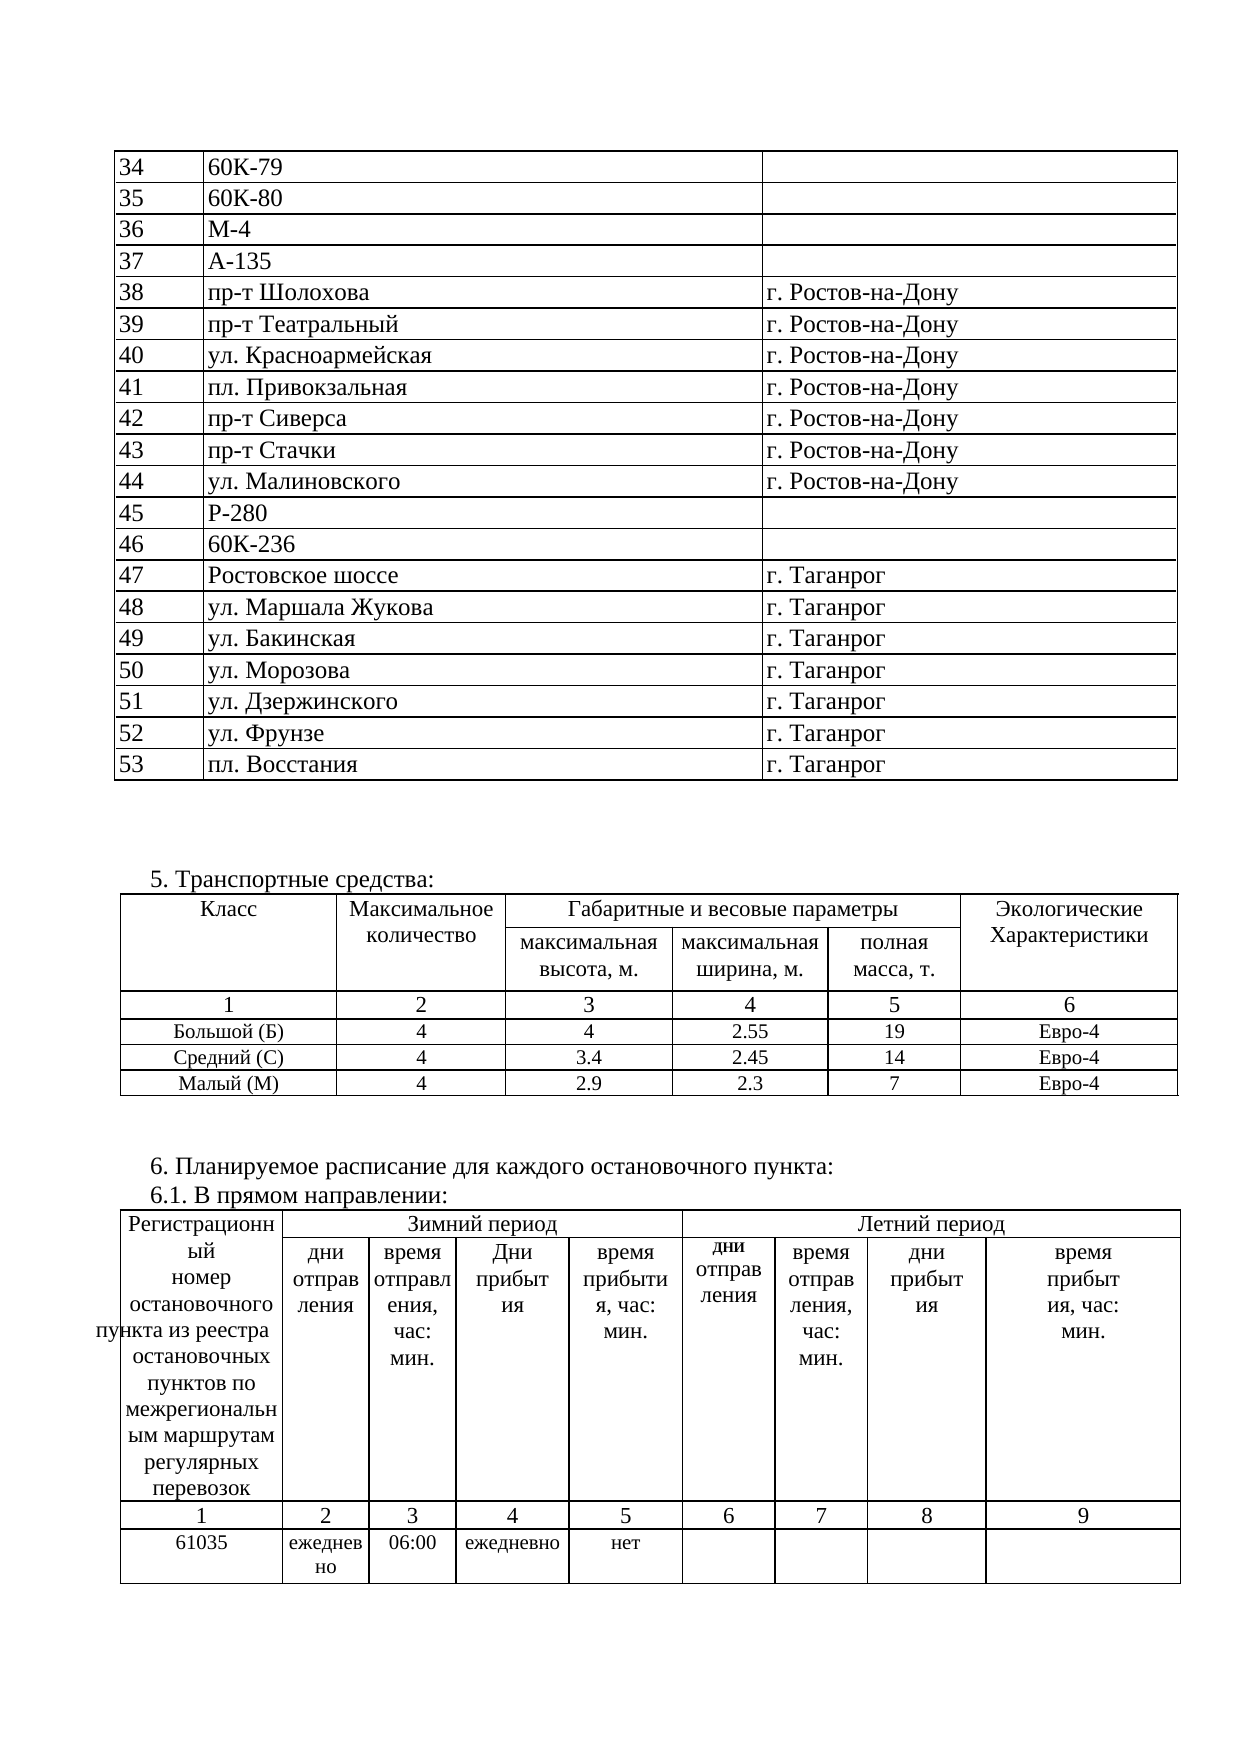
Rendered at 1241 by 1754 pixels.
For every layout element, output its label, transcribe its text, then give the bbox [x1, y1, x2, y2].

table_cell пр-т Шолохова [204, 277, 762, 307]
table_header Экологические Характеристики [961, 895, 1177, 990]
table_cell ул. Дзержинского [204, 686, 762, 716]
table_cell пр-т Стачки [204, 435, 762, 464]
table_cell А-135 [204, 246, 762, 276]
table_cell ул. Фрунзе [204, 718, 762, 748]
table_cell максимальная высота, м. [506, 928, 672, 990]
table_cell г. Таганрог [763, 559, 1177, 590]
table_cell время прибыти я, час: мин. [570, 1238, 682, 1500]
table_cell г. Таганрог [763, 685, 1177, 716]
table_header Зимний период [283, 1211, 682, 1237]
table_cell полная масса, т. [829, 928, 960, 990]
table_header Летний период [683, 1211, 1180, 1237]
table_cell ул. Красноармейская [204, 340, 762, 370]
table_cell 06:00 [370, 1530, 455, 1583]
table_cell 8 [868, 1502, 985, 1528]
table_cell 3 [370, 1502, 455, 1528]
table_cell г. Таганрог [763, 653, 1177, 685]
table_cell [683, 1530, 774, 1583]
table_cell 43 [115, 434, 203, 464]
table_cell 48 [115, 591, 203, 622]
table_cell 4 [337, 1071, 505, 1095]
table_cell 34 [115, 152, 203, 181]
table_cell 42 [115, 403, 203, 433]
table_cell 14 [829, 1045, 960, 1069]
table_cell [763, 528, 1177, 559]
table_cell 3.4 [506, 1045, 672, 1069]
table_header Класс [121, 895, 336, 990]
table_cell 35 [115, 183, 203, 213]
table_cell время отправ ления, час: мин. [776, 1238, 867, 1500]
table_cell 2 [283, 1502, 368, 1528]
table_cell 1 [121, 992, 336, 1018]
table_cell нет [570, 1530, 682, 1583]
table_cell [763, 152, 1177, 181]
table_header Габаритные и весовые параметры [506, 895, 960, 927]
table_cell 5 [829, 992, 960, 1018]
table_cell Ростовское шоссе [204, 561, 762, 590]
table_cell [763, 181, 1177, 213]
table_cell ул. Малиновского [204, 466, 762, 496]
table_cell 2 [337, 992, 505, 1018]
table_cell 60К-80 [204, 183, 762, 213]
table_cell 39 [115, 308, 203, 339]
table_cell [868, 1530, 985, 1583]
table_cell М-4 [204, 215, 762, 244]
table_cell г. Ростов-на-Дону [763, 339, 1177, 370]
table_cell ул. Морозова [204, 655, 762, 685]
table_cell 1 [121, 1502, 282, 1528]
table_cell 53 [115, 749, 203, 779]
table_cell 37 [115, 245, 203, 276]
table_header Максимальное количество [337, 895, 505, 990]
table_cell г. Ростов-на-Дону [763, 307, 1177, 339]
table_cell ДНИ отправ ления [683, 1238, 774, 1500]
table_cell 6 [683, 1502, 774, 1528]
table_cell 38 [115, 277, 203, 307]
table_cell [763, 244, 1177, 276]
table_cell г. Ростов-на-Дону [763, 370, 1177, 402]
table_cell 4 [506, 1020, 672, 1043]
table_cell 19 [829, 1020, 960, 1043]
table_cell 45 [115, 497, 203, 527]
table_cell 46 [115, 529, 203, 559]
text 6.1. В прямом направлении: [150, 1180, 1090, 1209]
table_cell 2.3 [673, 1071, 827, 1095]
table_cell пл. Привокзальная [204, 372, 762, 402]
table_cell 3 [506, 992, 672, 1018]
table_cell Средний (С) [121, 1045, 336, 1069]
table_cell 47 [115, 560, 203, 590]
table_cell ежедневно [283, 1530, 368, 1583]
table_cell 9 [987, 1502, 1180, 1528]
table_cell [763, 496, 1177, 527]
table_cell г. Ростов-на-Дону [763, 433, 1177, 464]
table_cell 44 [115, 466, 203, 496]
table_cell г. Ростов-на-Дону [763, 276, 1177, 307]
table_cell г. Таганрог [763, 622, 1177, 653]
table_cell г. Таганрог [763, 590, 1177, 622]
table_cell 2.45 [673, 1045, 827, 1069]
table_cell 49 [115, 623, 203, 653]
table_cell 7 [829, 1071, 960, 1095]
table_cell г. Ростов-на-Дону [763, 402, 1177, 433]
table_cell Евро-4 [961, 1020, 1177, 1043]
table_cell [776, 1530, 867, 1583]
table_cell 60К-236 [204, 529, 762, 559]
table_cell дни прибыт ия [868, 1238, 985, 1500]
table_cell 50 [115, 654, 203, 685]
table_cell 4 [673, 992, 827, 1018]
table_cell 5 [570, 1502, 682, 1528]
table_cell Большой (Б) [121, 1020, 336, 1043]
table_cell г. Ростов-на-Дону [763, 465, 1177, 496]
table_cell 4 [457, 1502, 568, 1528]
table_cell 7 [776, 1502, 867, 1528]
table_cell максимальная ширина, м. [673, 928, 827, 990]
table_cell 60К-79 [204, 152, 762, 181]
table_cell 51 [115, 686, 203, 716]
table_cell г. Таганрог [763, 716, 1177, 748]
table_cell пл. Восстания [204, 749, 762, 779]
table_cell Малый (М) [121, 1071, 336, 1095]
table_cell Р-280 [204, 498, 762, 527]
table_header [121, 1211, 282, 1500]
table_cell [987, 1530, 1180, 1583]
table_cell пр-т Театральный [204, 309, 762, 339]
table_cell 40 [115, 340, 203, 370]
table_cell время отправл ения, час: мин. [370, 1238, 455, 1500]
table_cell пр-т Сиверса [204, 403, 762, 433]
table_cell ул. Бакинская [204, 623, 762, 653]
table_cell 52 [115, 717, 203, 748]
table_cell 2.55 [673, 1020, 827, 1043]
table_cell 36 [115, 214, 203, 244]
text 5. Транспортные средства: [150, 864, 1090, 893]
text 6. Планируемое расписание для каждого остановочного пункта: [150, 1151, 1090, 1180]
table_cell 6 [961, 992, 1177, 1018]
table_cell дни отправ ления [283, 1238, 368, 1500]
table_cell Дни прибыт ия [457, 1238, 568, 1500]
table_cell ул. Маршала Жукова [204, 592, 762, 622]
table_cell ежедневно [457, 1530, 568, 1583]
table_cell Евро-4 [961, 1071, 1177, 1095]
table_cell 41 [115, 371, 203, 402]
table_cell время прибыт ия, час: мин. [987, 1238, 1180, 1500]
table_cell Евро-4 [961, 1045, 1177, 1069]
table_cell 4 [337, 1020, 505, 1043]
table_cell 61035 [121, 1530, 282, 1583]
table_cell [763, 213, 1177, 244]
table_cell 4 [337, 1045, 505, 1069]
table_cell г. Таганрог [763, 748, 1177, 779]
table_cell 2.9 [506, 1071, 672, 1095]
